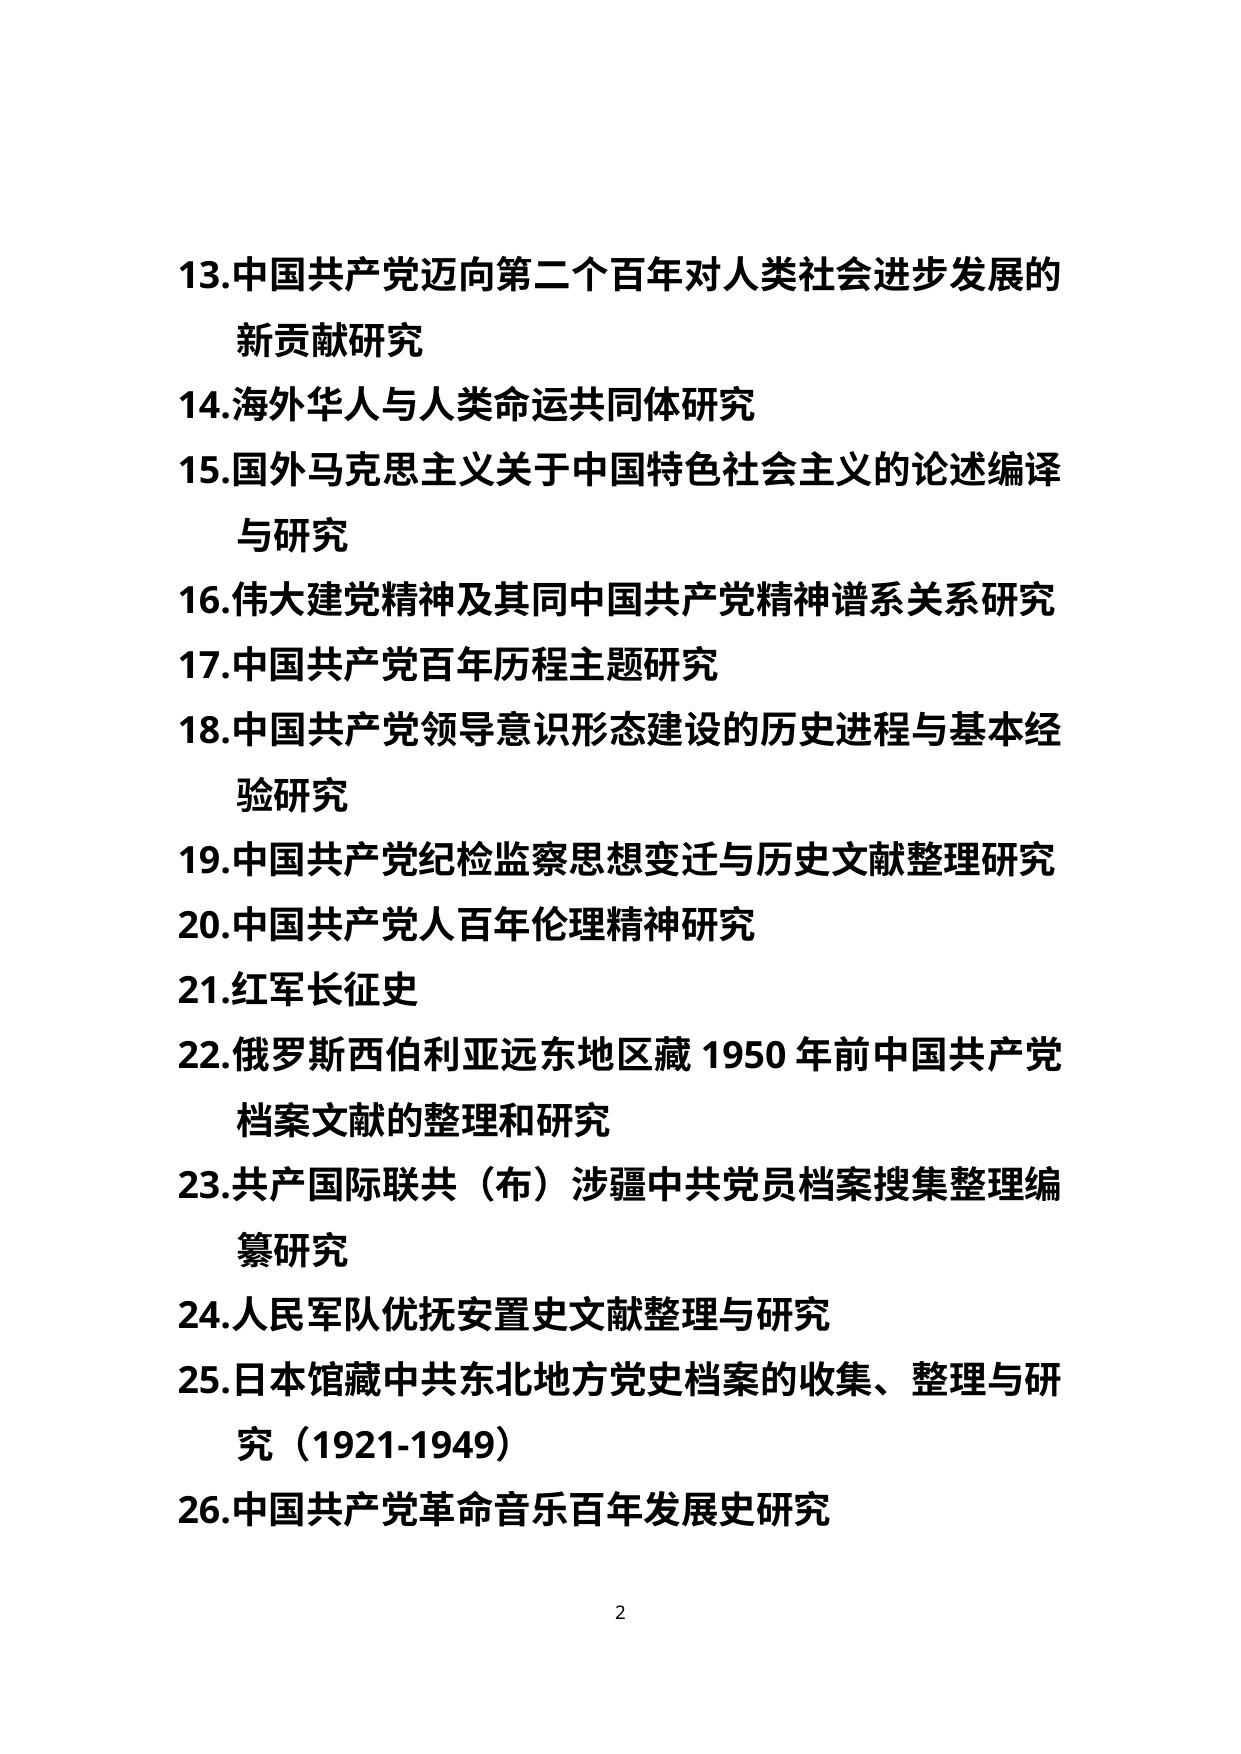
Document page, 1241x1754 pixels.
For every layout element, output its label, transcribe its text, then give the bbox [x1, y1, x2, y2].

text 17.中国共产党百年历程主题研究 [177, 630, 1063, 695]
text 16.伟大建党精神及其同中国共产党精神谱系关系研究 [177, 565, 1063, 630]
text 15.国外马克思主义关于中国特色社会主义的论述编译与研究 [177, 435, 1063, 565]
text 14.海外华人与人类命运共同体研究 [177, 370, 1063, 435]
text 24.人民军队优抚安置史文献整理与研究 [177, 1280, 1063, 1345]
text 13.中国共产党迈向第二个百年对人类社会进步发展的新贡献研究 [177, 240, 1063, 370]
text 23.共产国际联共（布）涉疆中共党员档案搜集整理编纂研究 [177, 1150, 1063, 1280]
text 18.中国共产党领导意识形态建设的历史进程与基本经验研究 [177, 695, 1063, 825]
text 20.中国共产党人百年伦理精神研究 [177, 890, 1063, 955]
text 26.中国共产党革命音乐百年发展史研究 [177, 1475, 1063, 1540]
text 19.中国共产党纪检监察思想变迁与历史文献整理研究 [177, 825, 1063, 890]
text 25.日本馆藏中共东北地方党史档案的收集、整理与研究（1921-1949） [177, 1345, 1063, 1475]
text 21.红军长征史 [177, 955, 1063, 1020]
text 22.俄罗斯西伯利亚远东地区藏1950年前中国共产党档案文献的整理和研究 [177, 1020, 1063, 1150]
